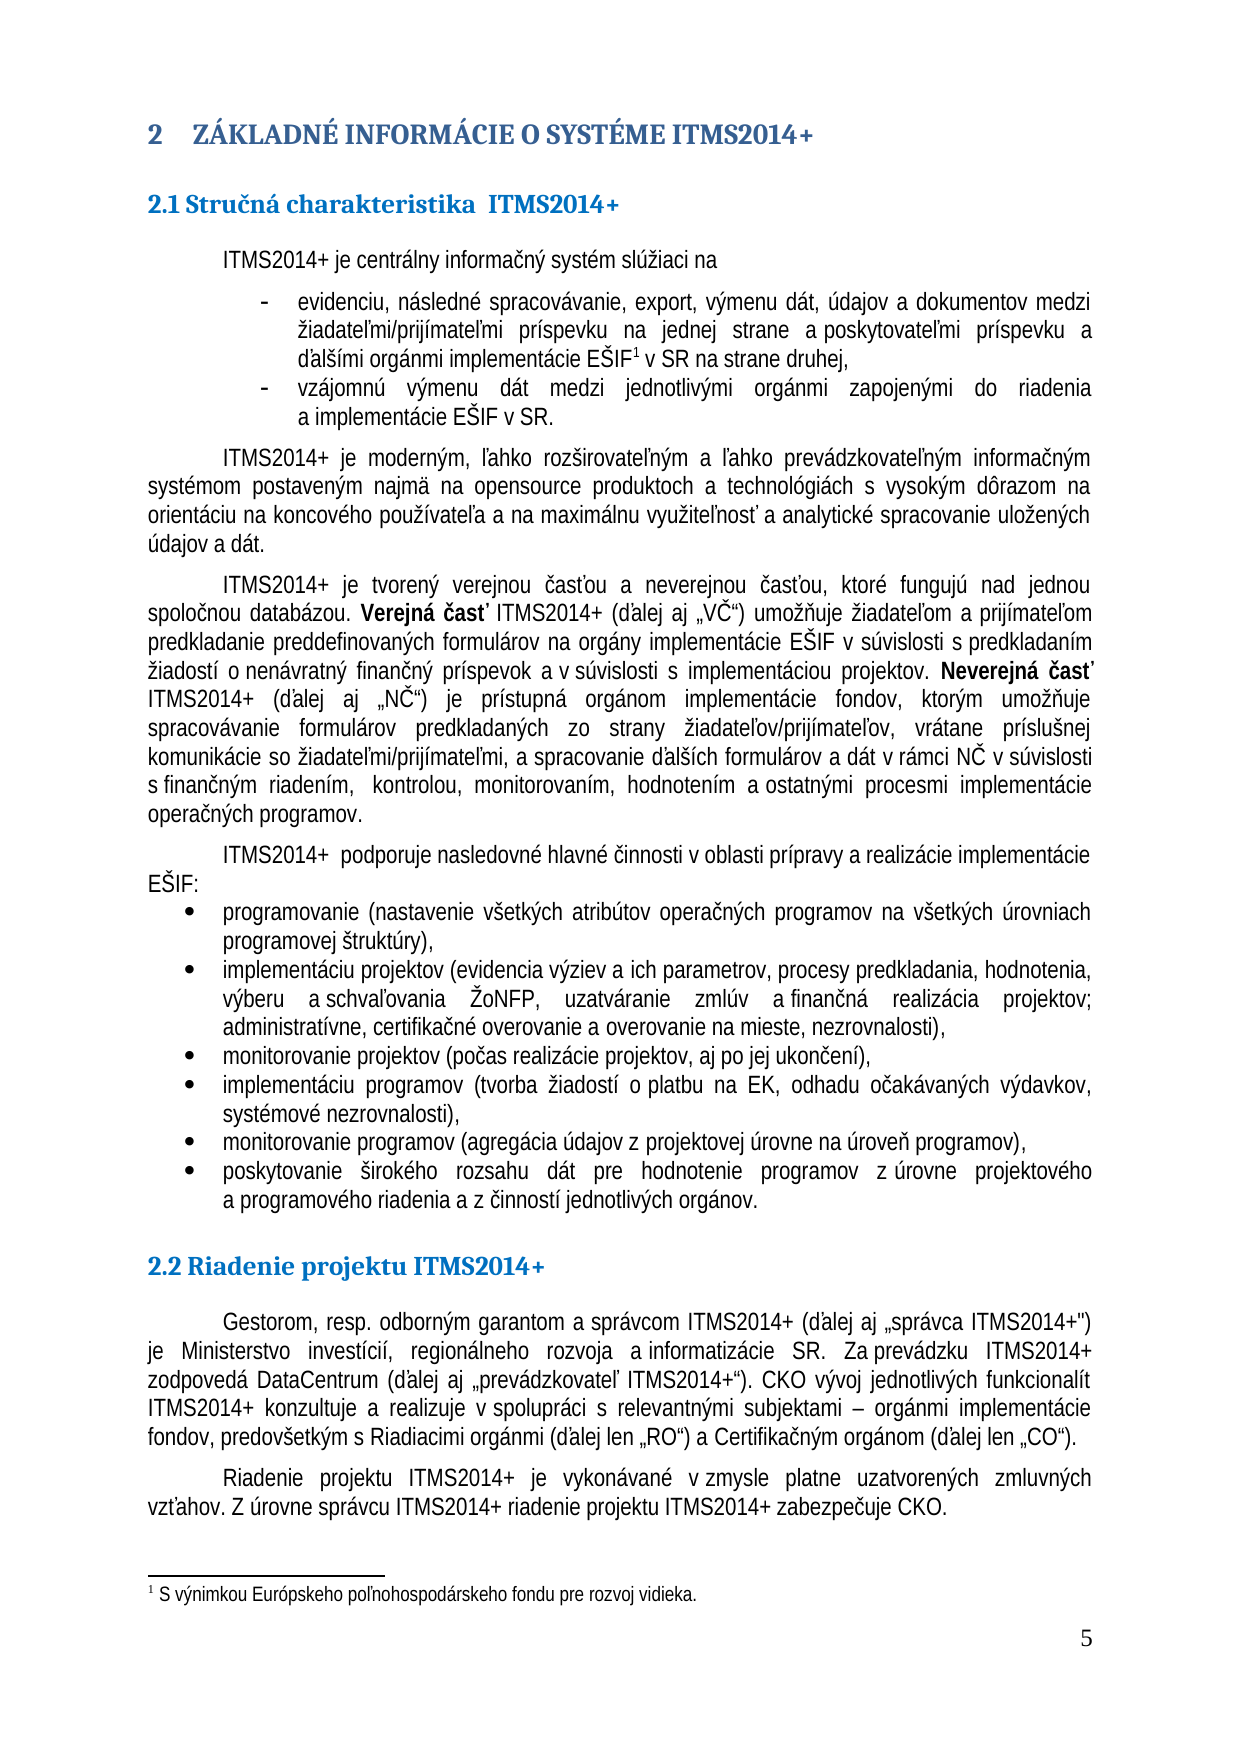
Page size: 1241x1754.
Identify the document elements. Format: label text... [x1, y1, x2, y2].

text Riadenie projektu ITMS2014+ je vykonávané v zmysle platne uzatvorených zmluvných vzťahov. Z úrovne správcu ITMS2014+ riadenie projektu ITMS2014+ zabezpečuje CKO. [148, 1463, 1092, 1520]
subtitle 2.1 Stručná charakteristika ITMS2014+ [148, 189, 1092, 220]
list poskytovanie širokého rozsahu dát pre hodnotenie programov z úrovne projektového a programového riadenia a z činností jednotlivých orgánov. [185, 1156, 1092, 1214]
list vzájomnú výmenu dát medzi jednotlivými orgánmi zapojenými do riadenia a implementácie EŠIF v SR. [260, 373, 1092, 430]
text Základné informácie o systéme ITMS2014+ [148, 118, 1092, 152]
text ITMS2014+ je tvorený verejnou časťou a neverejnou časťou, ktoré fungujú nad jednou spoločnou databázou. Verejná časť ITMS2014+ (ďalej aj „VČ“) umožňuje žiadateľom a prijímateľom predkladanie preddefinovaných formulárov na orgány implementácie EŠIF v súvislosti s predkladaním žiadostí o nenávratný finančný príspevok a v súvislosti s implementáciou projektov. Neverejná časť ITMS2014+ (ďalej aj „NČ“) je prístupná orgánom implementácie fondov, ktorým umožňuje spracovávanie formulárov predkladaných zo strany žiadateľov/prijímateľov, vrátane príslušnej komunikácie so žiadateľmi/prijímateľmi, a spracovanie ďalších formulárov a dát v rámci NČ v súvislosti s finančným riadením, kontrolou, monitorovaním, hodnotením a ostatnými procesmi implementácie operačných programov. [148, 570, 1092, 827]
text Gestorom, resp. odborným garantom a správcom ITMS2014+ (ďalej aj „správca ITMS2014+") je Ministerstvo investícií, regionálneho rozvoja a informatizácie SR. Za prevádzku ITMS2014+ zodpovedá DataCentrum (ďalej aj „prevádzkovateľ ITMS2014+“). CKO vývoj jednotlivých funkcionalít ITMS2014+ konzultuje a realizuje v spolupráci s relevantnými subjektami – orgánmi implementácie fondov, predovšetkým s Riadiacimi orgánmi (ďalej len „RO“) a Certifikačným orgánom (ďalej len „CO“). [148, 1307, 1092, 1451]
subtitle 2.2 Riadenie projektu ITMS2014+ [148, 1251, 1092, 1282]
text ITMS2014+ je centrálny informačný systém slúžiaci na [148, 245, 1092, 274]
list programovanie (nastavenie všetkých atribútov operačných programov na všetkých úrovniach programovej štruktúry), [185, 897, 1092, 955]
list monitorovanie programov (agregácia údajov z projektovej úrovne na úroveň programov), [185, 1127, 1092, 1156]
list evidenciu, následné spracovávanie, export, výmenu dát, údajov a dokumentov medzi žiadateľmi/prijímateľmi príspevku na jednej strane a poskytovateľmi príspevku a ďalšími orgánmi implementácie EŠIF v SR na strane druhej, [260, 286, 1092, 373]
list implementáciu projektov (evidencia výziev a ich parametrov, procesy predkladania, hodnotenia, výberu a schvaľovania ŽoNFP, uzatváranie zmlúv a finančná realizácia projektov; administratívne, certifikačné overovanie a overovanie na mieste, nezrovnalosti), [185, 955, 1092, 1041]
text ITMS2014+ podporuje nasledovné hlavné činnosti v oblasti prípravy a realizácie implementácie EŠIF: [148, 840, 1092, 897]
text ITMS2014+ je moderným, ľahko rozširovateľným a ľahko prevádzkovateľným informačným systémom postaveným najmä na opensource produktoch a technológiách s vysokým dôrazom na orientáciu na koncového používateľa a na maximálnu využiteľnosť a analytické spracovanie uložených údajov a dát. [148, 443, 1092, 557]
list implementáciu programov (tvorba žiadostí o platbu na EK, odhadu očakávaných výdavkov, systémové nezrovnalosti), [185, 1070, 1092, 1127]
list monitorovanie projektov (počas realizácie projektov, aj po jej ukončení), [185, 1041, 1092, 1070]
